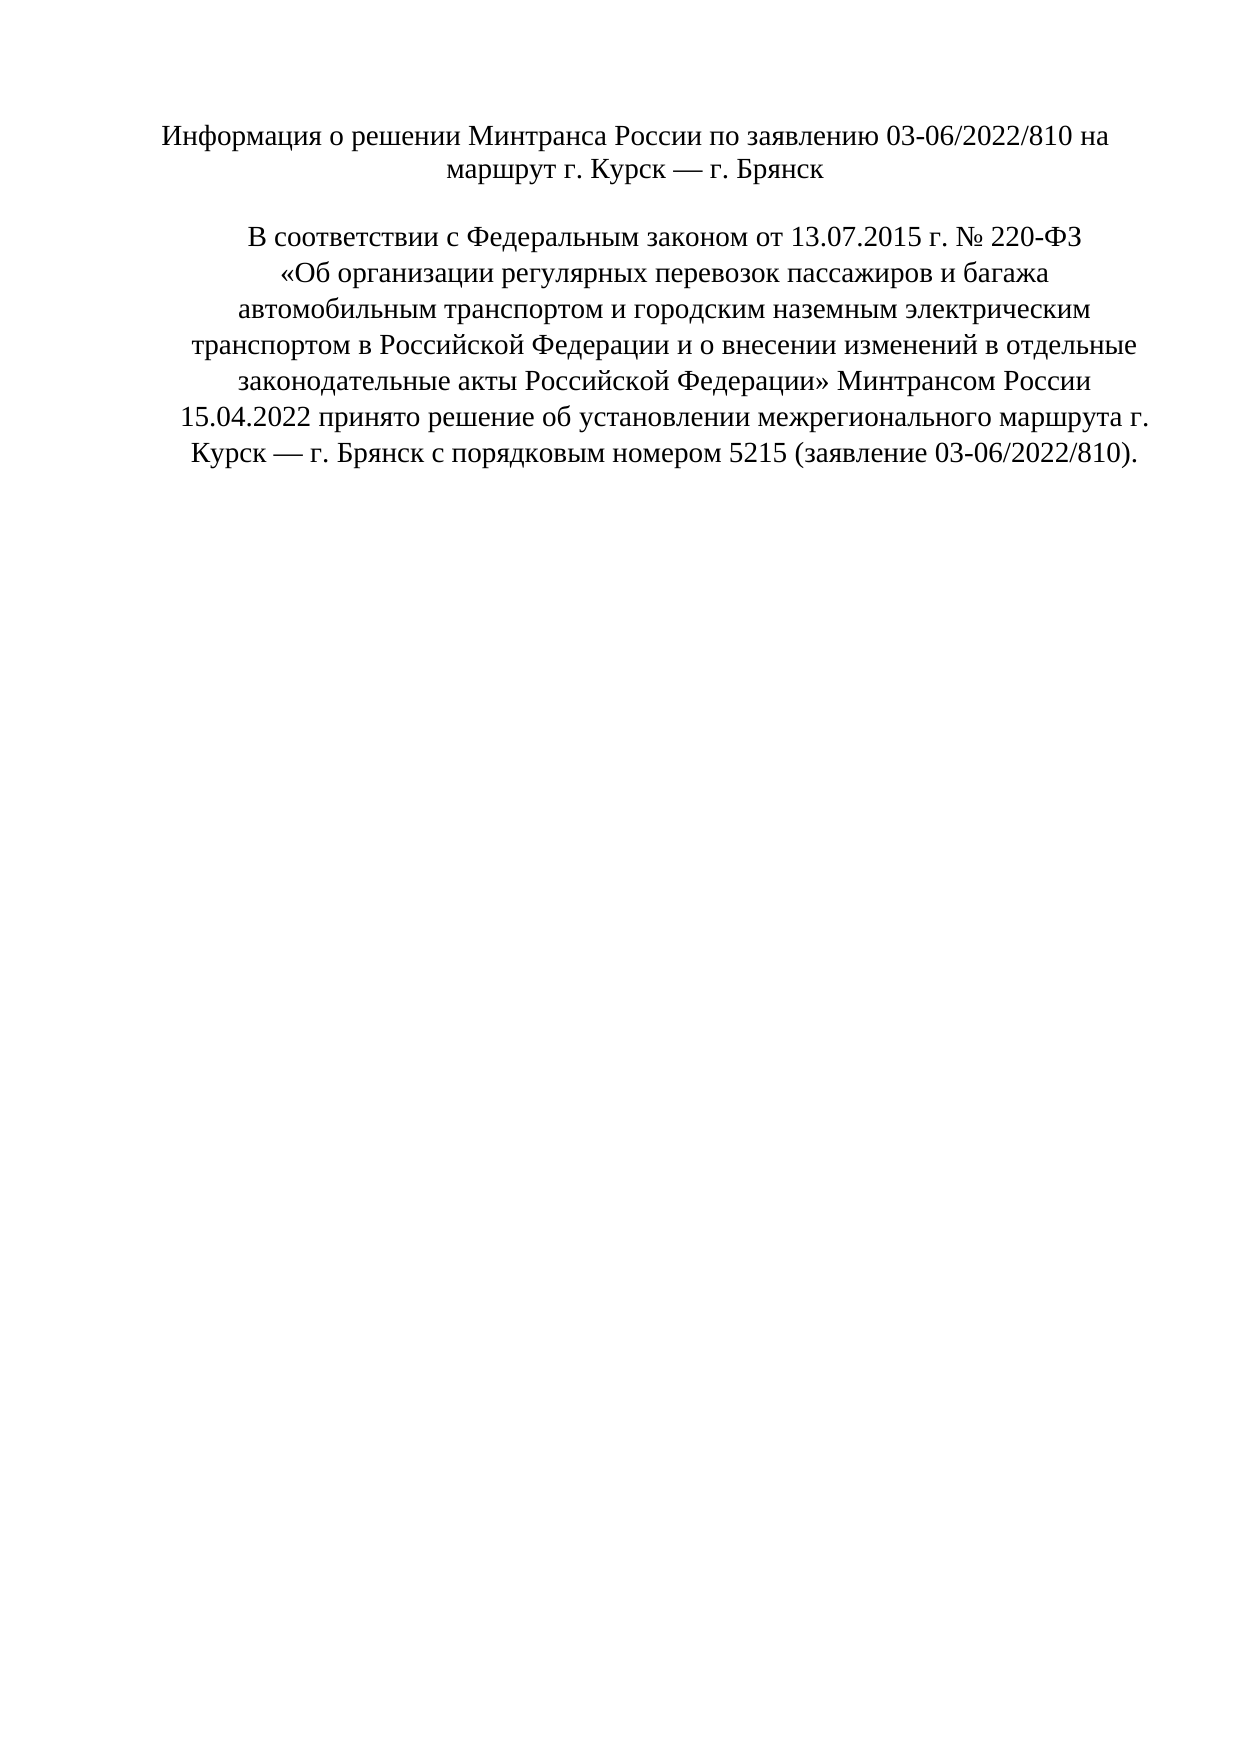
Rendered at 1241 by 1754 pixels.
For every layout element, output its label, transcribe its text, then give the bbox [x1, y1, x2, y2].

text Информация о решении Минтранса России по заявлению 03-06/2022/810 на маршрут г. Курск — г. Брянск [118, 118, 1152, 185]
text В соответствии с Федеральным законом от 13.07.2015 г. № 220-ФЗ «Об организации регулярных перевозок пассажиров и багажа автомобильным транспортом и городским наземным электрическим транспортом в Российской Федерации и о внесении изменений в отдельные законодательные акты Российской Федерации» Минтрансом России 15.04.2022 принято решение об установлении межрегионального маршрута г. Курск — г. Брянск с порядковым номером 5215 (заявление 03-06/2022/810). [177, 219, 1152, 469]
